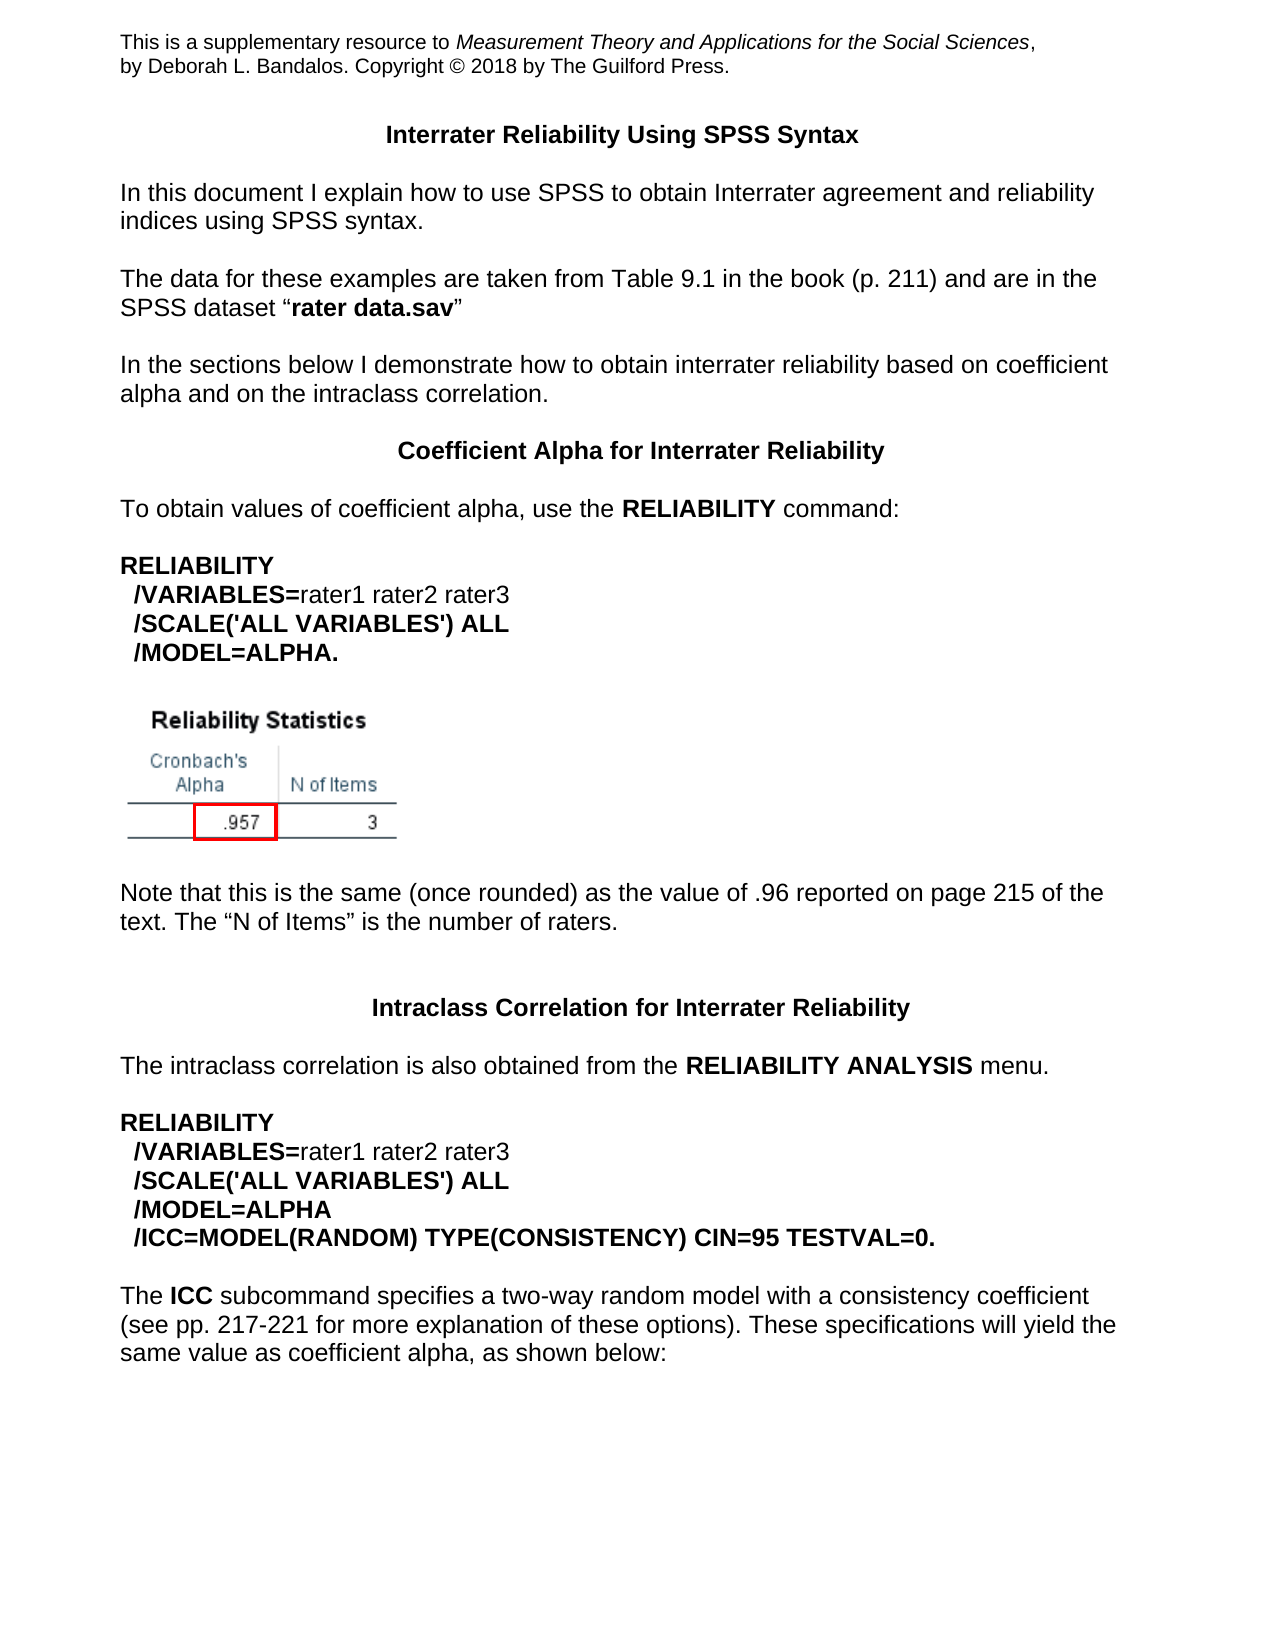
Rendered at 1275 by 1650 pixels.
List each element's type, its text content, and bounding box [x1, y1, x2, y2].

text /VARIABLES=rater1 rater2 rater3 [120, 580, 1125, 609]
text The data for these examples are taken from Table 9.1 in the book (p. 211) and are in the SPSS dataset “rater data.sav” [120, 264, 1125, 321]
text In this document I explain how to use SPSS to obtain Interrater agreement and reliability indices using SPSS syntax. [120, 177, 1125, 235]
text Interrater Reliability Using SPSS Syntax [120, 120, 1125, 149]
text Note that this is the same (once rounded) as the value of .96 reported on page 215 of the text. The “N of Items” is the number of raters. [120, 878, 1125, 936]
text /MODEL=ALPHA [120, 1195, 1125, 1223]
text /MODEL=ALPHA. [120, 637, 1125, 666]
text /ICC=MODEL(RANDOM) TYPE(CONSISTENCY) CIN=95 TESTVAL=0. [120, 1223, 1125, 1252]
text RELIABILITY [120, 1108, 1125, 1137]
text Coefficient Alpha for Interrater Reliability [120, 436, 1125, 465]
text (see pp. 217-221 for more explanation of these options). These specifications will yield the same value as coefficient alpha, as shown below: [120, 1310, 1125, 1367]
text In the sections below I demonstrate how to obtain interrater reliability based on coefficient alpha and on the intraclass correlation. [120, 350, 1125, 407]
picture [120, 695, 408, 850]
text RELIABILITY [120, 551, 1125, 580]
text The ICC subcommand specifies a two-way random model with a consistency coefficient [120, 1281, 1125, 1310]
text /VARIABLES=rater1 rater2 rater3 [120, 1137, 1125, 1166]
text /SCALE('ALL VARIABLES') ALL [120, 1166, 1125, 1195]
text Intraclass Correlation for Interrater Reliability [120, 993, 1125, 1022]
text The intraclass correlation is also obtained from the RELIABILITY ANALYSIS menu. [120, 1051, 1125, 1080]
text /SCALE('ALL VARIABLES') ALL [120, 609, 1125, 637]
text To obtain values of coefficient alpha, use the RELIABILITY command: [120, 494, 1125, 522]
